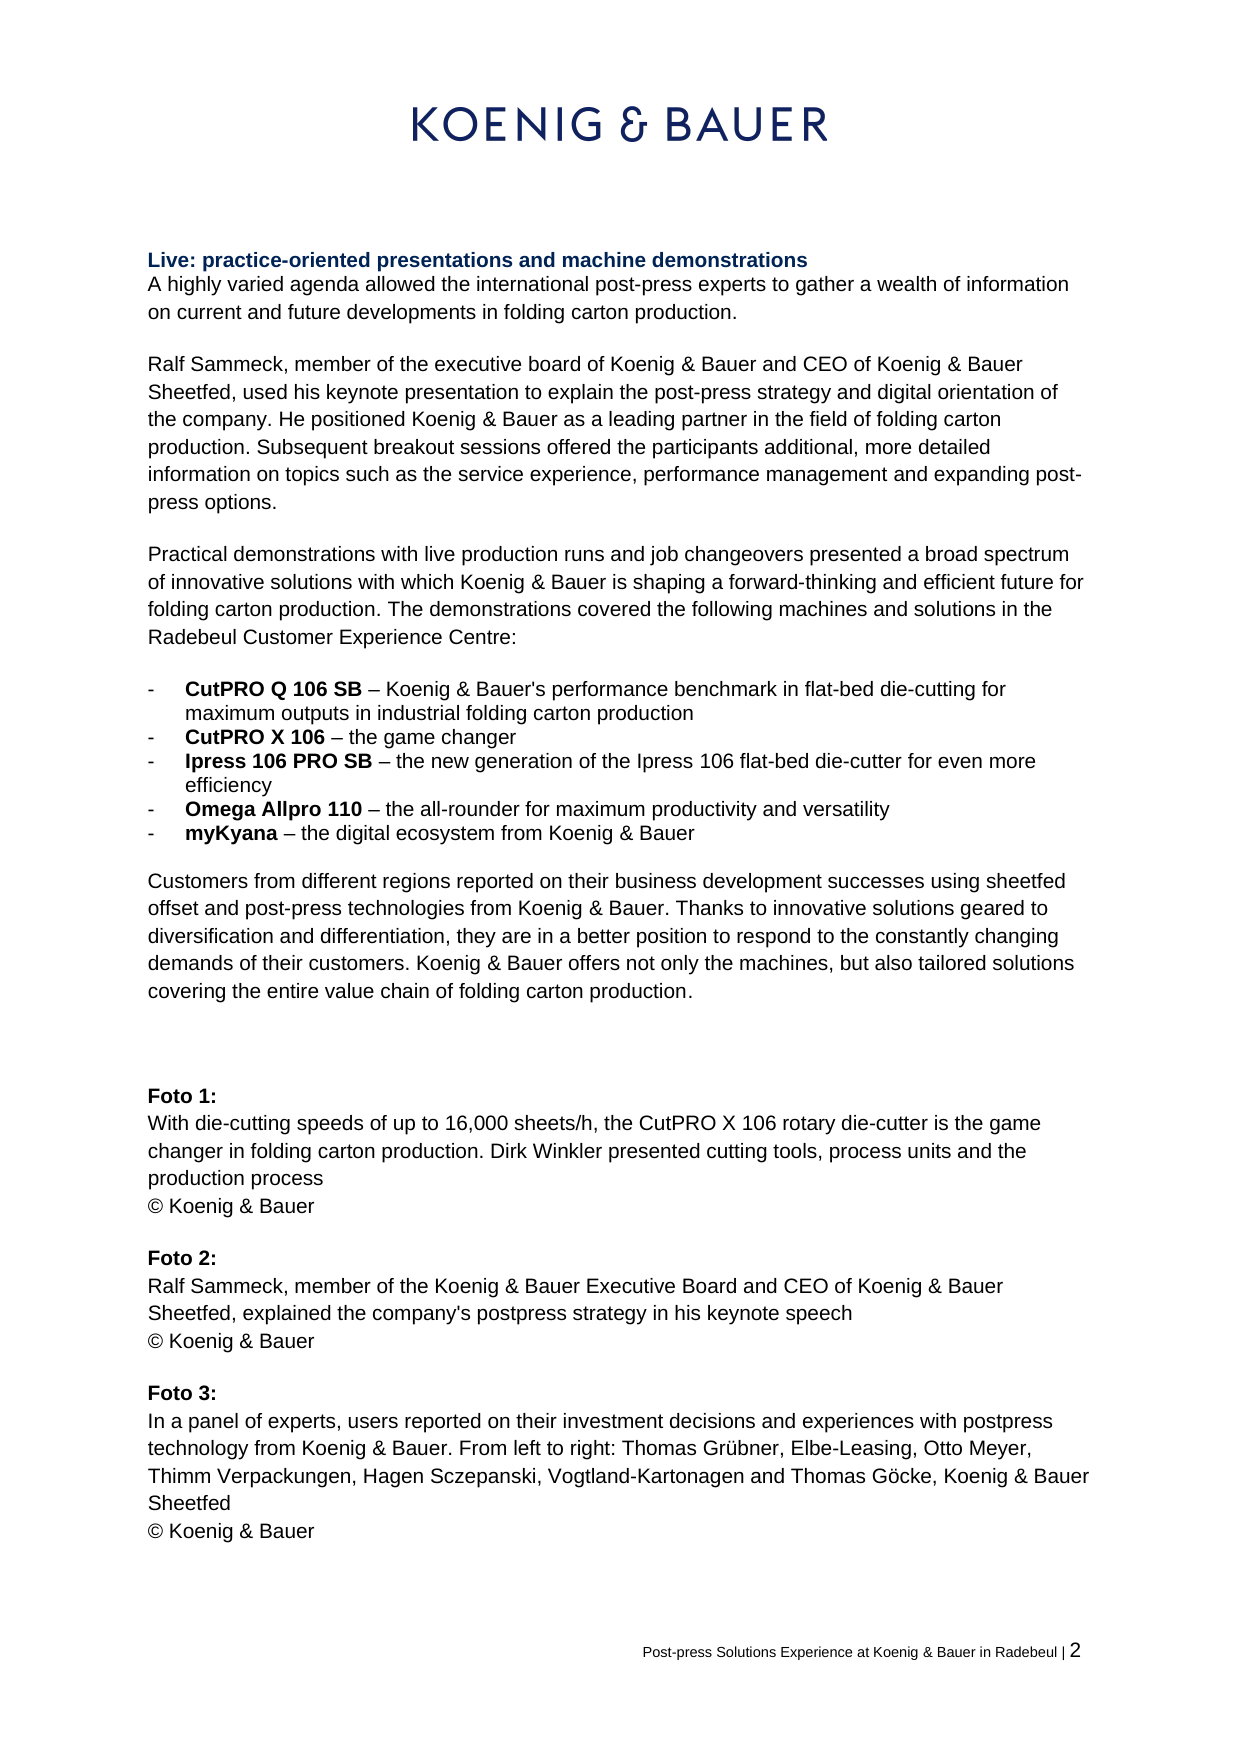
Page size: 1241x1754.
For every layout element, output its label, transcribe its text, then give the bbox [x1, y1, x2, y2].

picture [413, 106, 828, 142]
list Ipress 106 PRO SB – the new generation of the Ipress 106 flat-bed die-cutter for even more efficiency [147, 749, 1092, 797]
list CutPRO X 106 – the game changer [147, 725, 1092, 749]
text Customers from different regions reported on their business development successes using sheetfed offset and post-press technologies from Koenig & Bauer. Thanks to innovative solutions geared to diversification and differentiation, they are in a better position to respond to the constantly changing demands of their customers. Koenig & Bauer offers not only the machines, but also tailored solutions covering the entire value chain of folding carton production. [147, 869, 1092, 1003]
text A highly varied agenda allowed the international post-press experts to gather a wealth of information on current and future developments in folding carton production. [147, 272, 1092, 323]
text Ralf Sammeck, member of the Koenig & Bauer Executive Board and CEO of Koenig & Bauer Sheetfed, explained the company's postpress strategy in his keynote speech © Koenig & Bauer [147, 1274, 1092, 1353]
list myKyana – the digital ecosystem from Koenig & Bauer [147, 821, 1092, 845]
subtitle Foto 2: [147, 1246, 1092, 1270]
text Practical demonstrations with live production runs and job changeovers presented a broad spectrum of innovative solutions with which Koenig & Bauer is shaping a forward-thinking and efficient future for folding carton production. The demonstrations covered the following machines and solutions in the Radebeul Customer Experience Centre: [148, 542, 1092, 648]
text In a panel of experts, users reported on their investment decisions and experiences with postpress technology from Koenig & Bauer. From left to right: Thomas Grübner, Elbe-Leasing, Otto Meyer, Thimm Verpackungen, Hagen Sczepanski, Vogtland-Kartonagen and Thomas Göcke, Koenig & Bauer Sheetfed © Koenig & Bauer [147, 1409, 1092, 1543]
text Live: practice-oriented presentations and machine demonstrations [147, 248, 1092, 272]
subtitle Foto 1: [147, 1084, 1092, 1108]
list Omega Allpro 110 – the all-rounder for maximum productivity and versatility [147, 797, 1092, 821]
subtitle Foto 3: [147, 1381, 1092, 1405]
list CutPRO Q 106 SB – Koenig & Bauer's performance benchmark in flat-bed die-cutting for maximum outputs in industrial folding carton production [147, 677, 1092, 725]
text Ralf Sammeck, member of the executive board of Koenig & Bauer and CEO of Koenig & Bauer Sheetfed, used his keynote presentation to explain the post-press strategy and digital orientation of the company. He positioned Koenig & Bauer as a leading partner in the field of folding carton production. Subsequent breakout sessions offered the participants additional, more detailed information on topics such as the service experience, performance management and expanding post-press options. [147, 352, 1092, 513]
text With die-cutting speeds of up to 16,000 sheets/h, the CutPRO X 106 rotary die-cutter is the game changer in folding carton production. Dirk Winkler presented cutting tools, process units and the production process © Koenig & Bauer [147, 1111, 1092, 1218]
